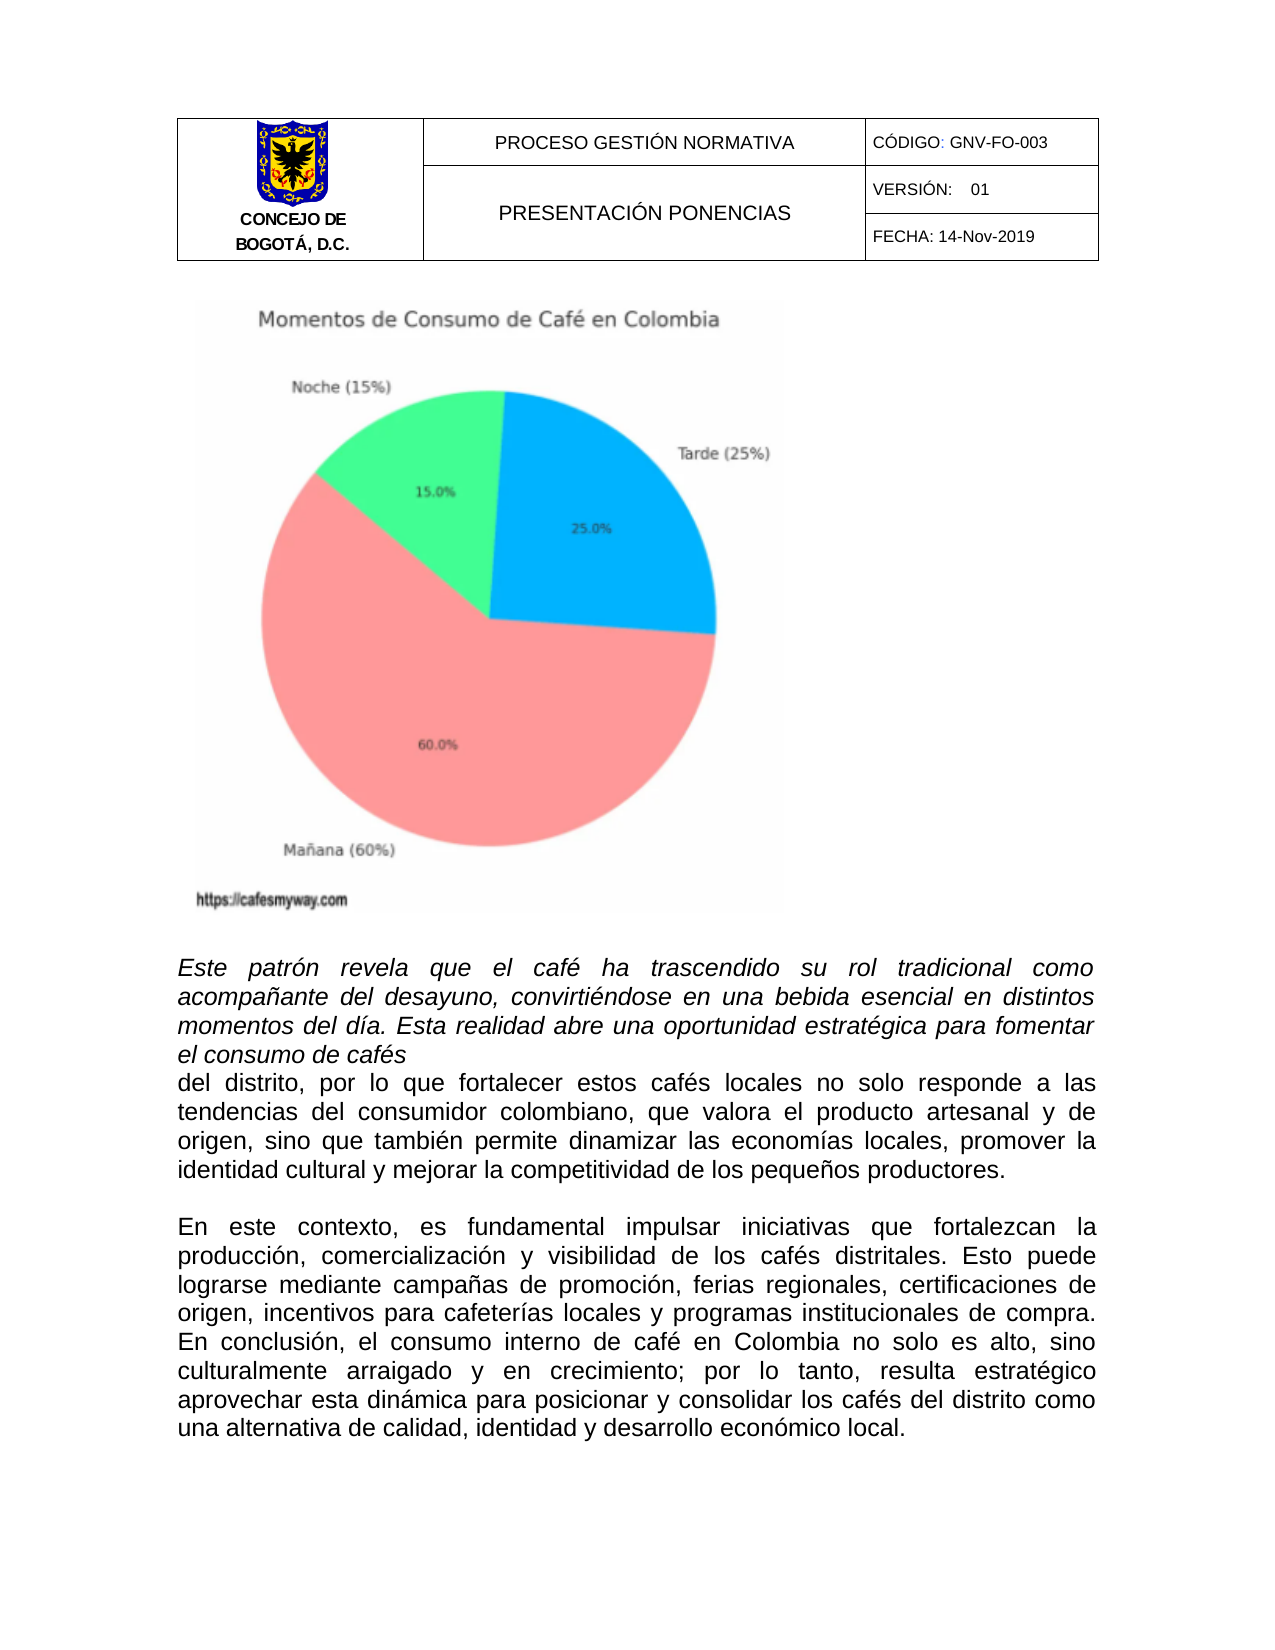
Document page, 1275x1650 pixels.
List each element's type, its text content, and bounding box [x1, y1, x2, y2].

text del distrito, por lo que fortalecer estos cafés locales no solo responde a las tendencias del consumidor colombiano, que valora el producto artesanal y de origen, sino que también permite dinamizar las economías locales, promover la identidad cultural y mejorar la competitividad de los pequeños productores. [177, 1068, 1098, 1183]
text Este patrón revela que el café ha trascendido su rol tradicional como acompañante del desayuno, convirtiéndose en una bebida esencial en distintos momentos del día. Esta realidad abre una oportunidad estratégica para fomentar el consumo de cafés [177, 953, 1098, 1068]
picture [177, 289, 794, 925]
text En este contexto, es fundamental impulsar iniciativas que fortalezcan la producción, comercialización y visibilidad de los cafés distritales. Esto puede lograrse mediante campañas de promoción, ferias regionales, certificaciones de origen, incentivos para cafeterías locales y programas institucionales de compra. En conclusión, el consumo interno de café en Colombia no solo es alto, sino culturalmente arraigado y en crecimiento; por lo tanto, resulta estratégico aprovechar esta dinámica para posicionar y consolidar los cafés del distrito como una alternativa de calidad, identidad y desarrollo económico local. [177, 1212, 1098, 1442]
